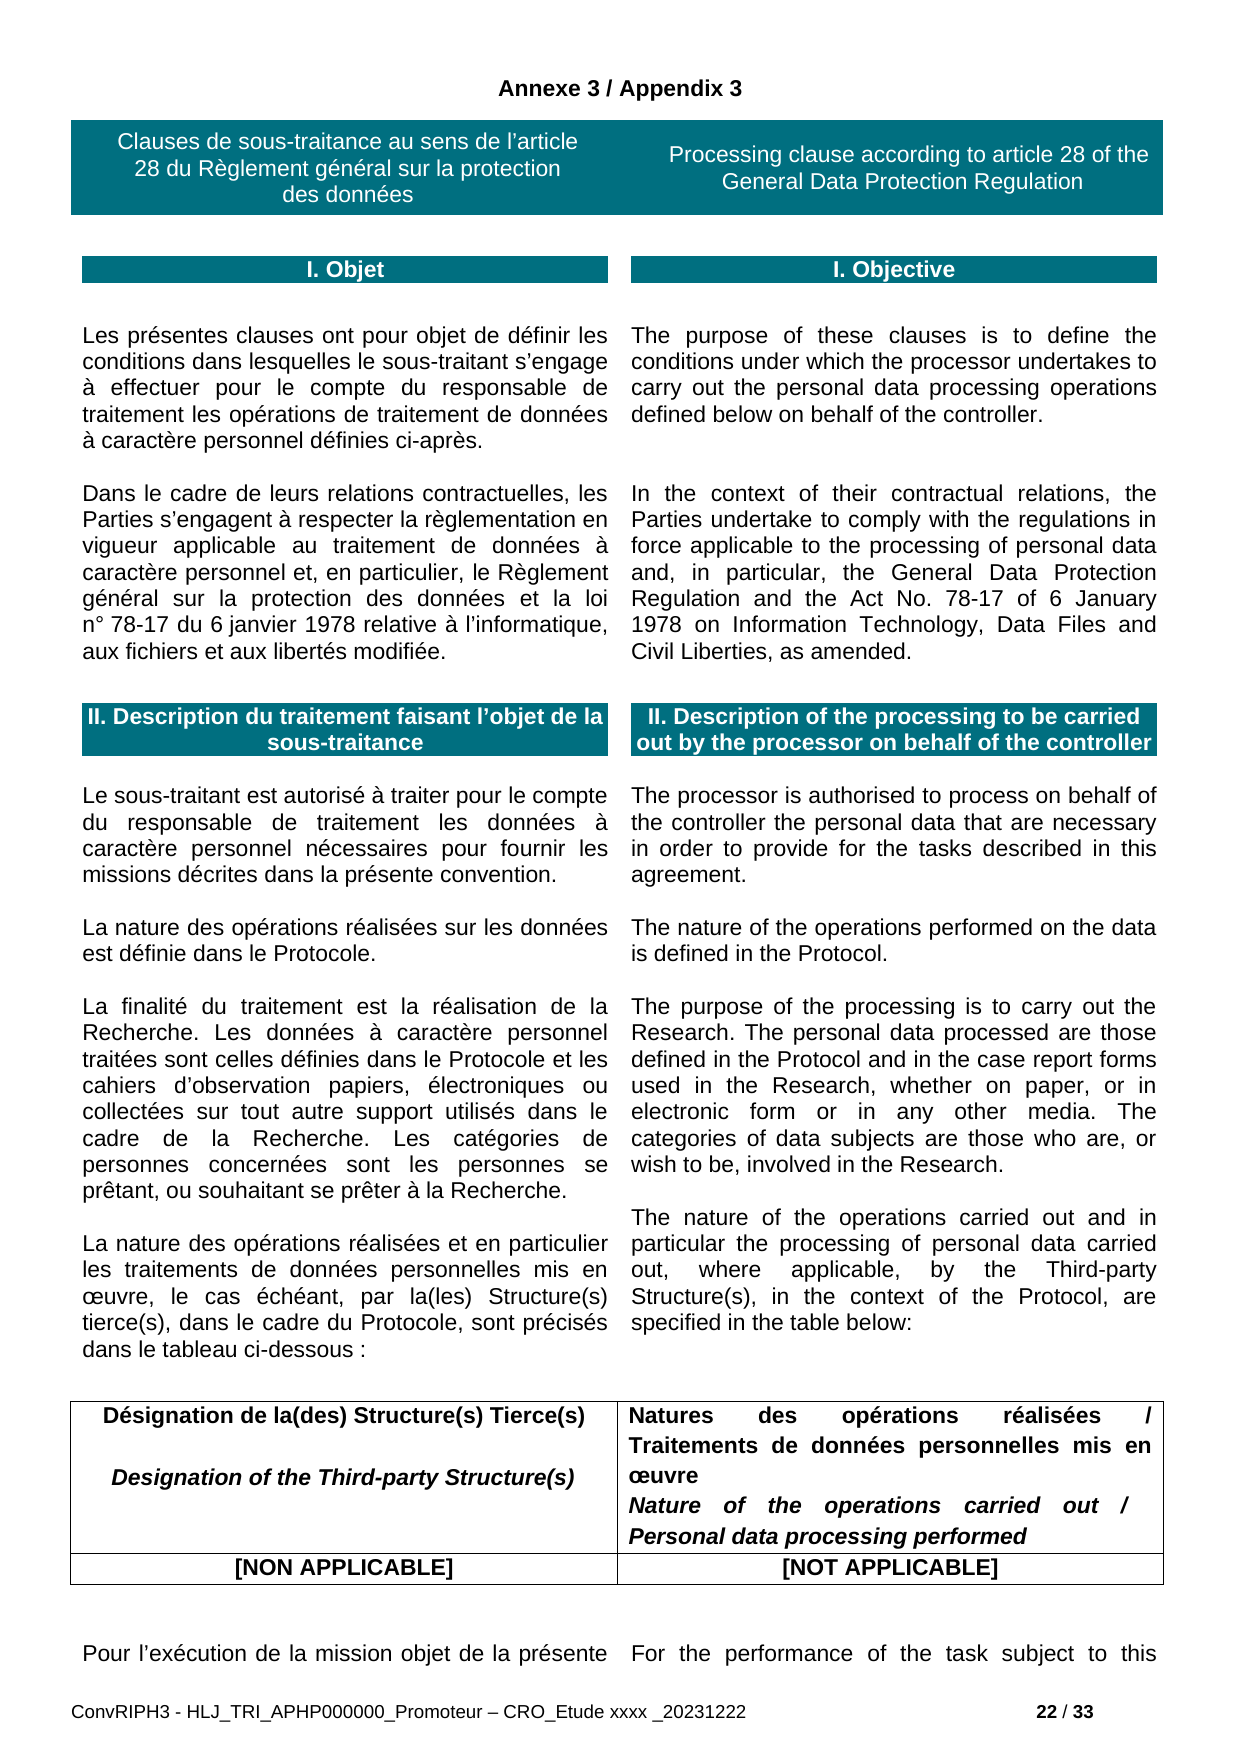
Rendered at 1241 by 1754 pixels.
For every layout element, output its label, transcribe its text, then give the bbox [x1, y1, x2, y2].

table_cell [NON APPLICABLE] [71, 1554, 617, 1584]
table_header I. Objective The purpose of these clauses is to define the conditions under which the processor undertakes to carry out the personal data processing operations defined below on behalf of the controller. In the context of their contractual relations, the Parties undertake to comply with the regulations in force applicable to the processing of personal data and, in particular, the General Data Protection Regulation and the Act No. 78-17 of 6 January 1978 on Information Technology, Data Files and Civil Liberties, as amended. II. Description of the processing to be carried out by the processor on behalf of the controller The processor is authorised to process on behalf of the controller the personal data that are necessary in order to provide for the tasks described in this agreement. The nature of the operations performed on the data is defined in the Protocol. The purpose of the processing is to carry out the Research. The personal data processed are those defined in the Protocol and in the case report forms used in the Research, whether on paper, or in electronic form or in any other media. The categories of data subjects are those who are, or wish to be, involved in the Research. The nature of the operations carried out and in particular the processing of personal data carried out, where applicable, by the Third-party Structure(s), in the context of the Protocol, are specified in the table below: [620, 256, 1168, 1401]
table_header I. Objet Les présentes clauses ont pour objet de définir les conditions dans lesquelles le sous-traitant s’engage à effectuer pour le compte du responsable de traitement les opérations de traitement de données à caractère personnel définies ci-après. Dans le cadre de leurs relations contractuelles, les Parties s’engagent à respecter la règlementation en vigueur applicable au traitement de données à caractère personnel et, en particulier, le Règlement général sur la protection des données et la loi n° 78-17 du 6 janvier 1978 relative à l’informatique, aux fichiers et aux libertés modifiée. II. Description du traitement faisant l’objet de la sous-traitance Le sous-traitant est autorisé à traiter pour le compte du responsable de traitement les données à caractère personnel nécessaires pour fournir les missions décrites dans la présente convention. La nature des opérations réalisées sur les données est définie dans le Protocole. La finalité du traitement est la réalisation de la Recherche. Les données à caractère personnel traitées sont celles définies dans le Protocole et les cahiers d’observation papiers, électroniques ou collectées sur tout autre support utilisés dans le cadre de la Recherche. Les catégories de personnes concernées sont les personnes se prêtant, ou souhaitant se prêter à la Recherche. La nature des opérations réalisées et en particulier les traitements de données personnelles mis en œuvre, le cas échéant, par la(les) Structure(s) tierce(s), dans le cadre du Protocole, sont précisés dans le tableau ci-dessous : [71, 256, 619, 1401]
subtitle Annexe 3 / Appendix 3 [71, 75, 1169, 101]
table_header Clauses de sous-traitance au sens de l’article 28 du Règlement général sur la protection des données [71, 120, 588, 215]
table_header Processing clause according to article 28 of the General Data Protection Regulation [588, 120, 1163, 215]
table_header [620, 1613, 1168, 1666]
table_cell Natures des opérations réalisées / Traitements de données personnelles mis en œuvre Nature of the operations carried out / Personal data processing performed [618, 1402, 1163, 1553]
table_cell [NOT APPLICABLE] [618, 1554, 1163, 1584]
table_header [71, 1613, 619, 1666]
table_cell Désignation de la(des) Structure(s) Tierce(s) Designation of the Third-party Structure(s) [71, 1402, 617, 1553]
